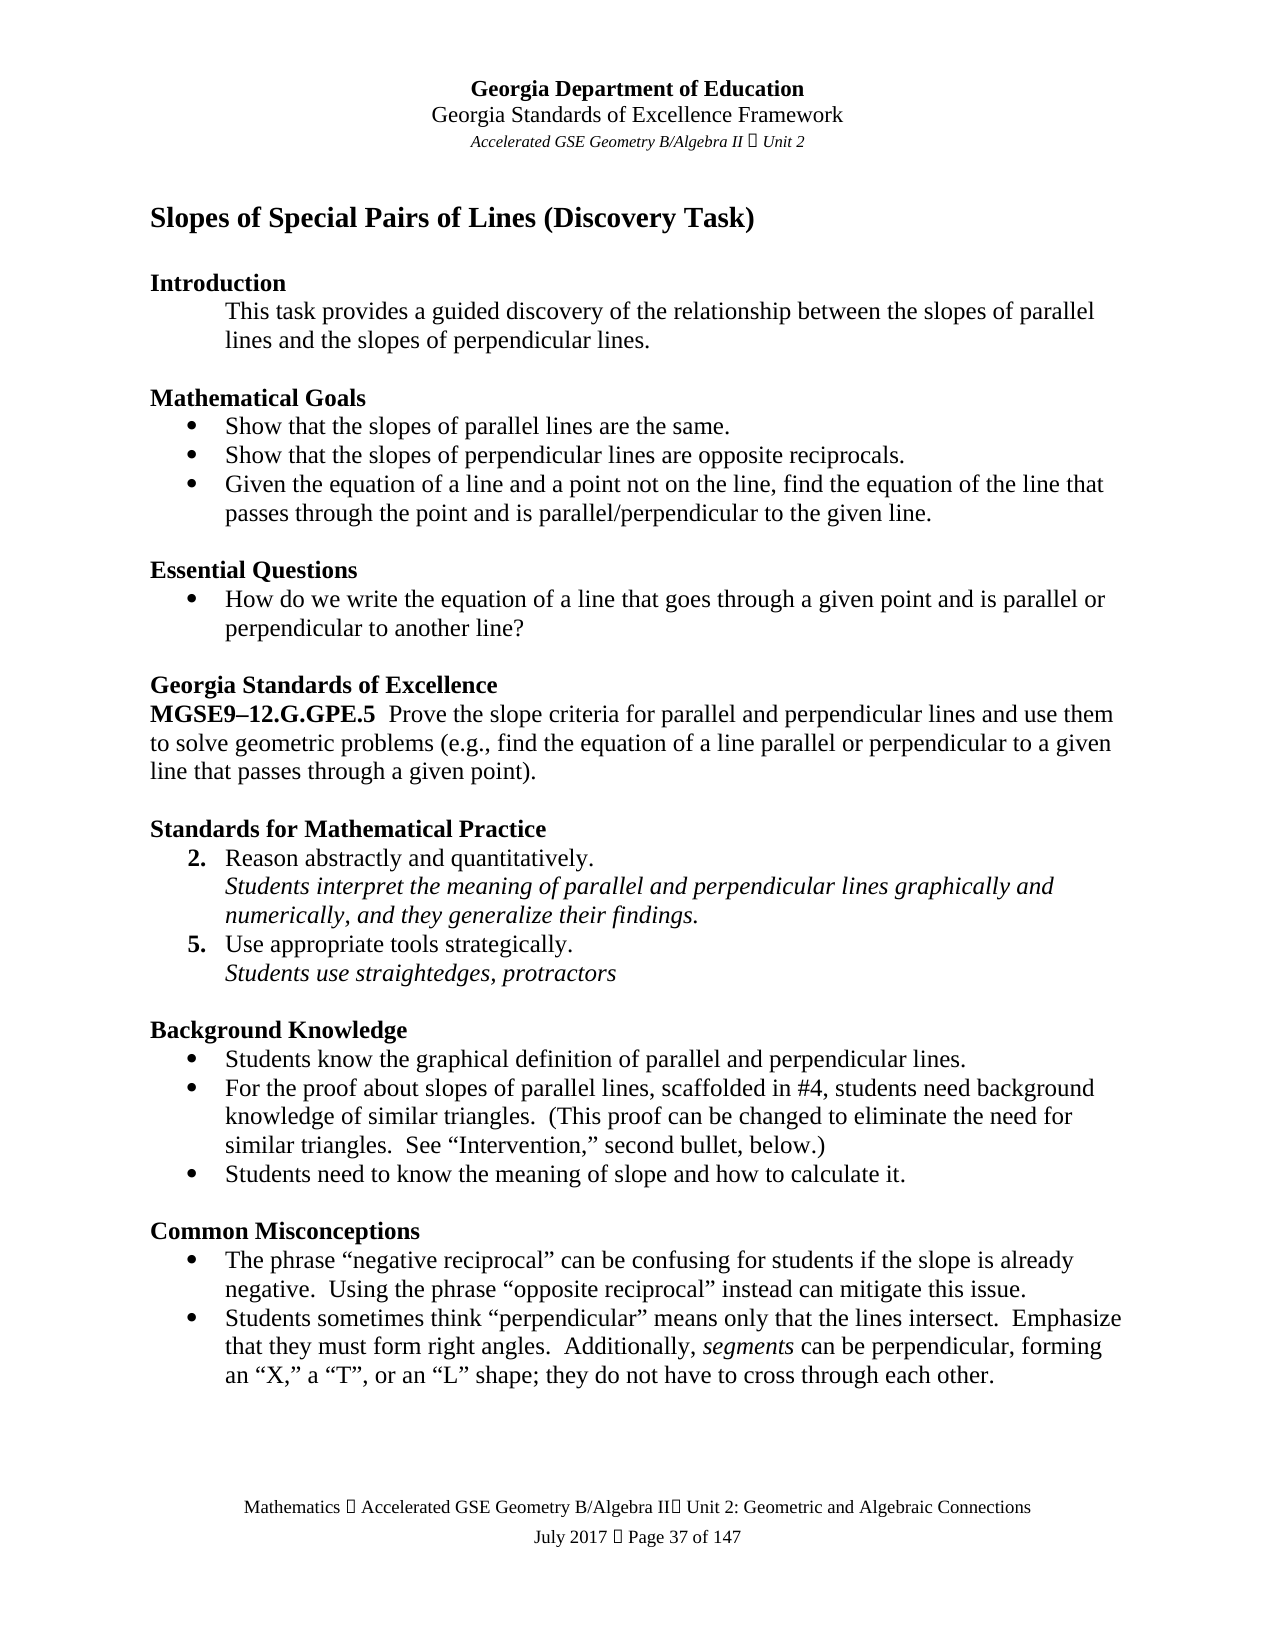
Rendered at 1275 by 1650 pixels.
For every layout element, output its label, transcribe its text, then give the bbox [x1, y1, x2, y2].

text This task provides a guided discovery of the relationship between the slopes of parallel lines and the slopes of perpendicular lines. [225, 296, 1125, 354]
text Students use straightedges, protractors [225, 958, 1125, 986]
text Standards for Mathematical Practice [150, 814, 1125, 843]
list Students sometimes think “perpendicular” means only that the lines intersect. Emphasize that they must form right angles. Additionally, segments can be perpendicular, forming an “X,” a “T”, or an “L” shape; they do not have to cross through each other. [187, 1303, 1125, 1389]
text Essential Questions [150, 555, 1125, 584]
list Students know the graphical definition of parallel and perpendicular lines. [187, 1044, 1125, 1073]
list Show that the slopes of parallel lines are the same. [187, 411, 1125, 440]
text Common Misconceptions [150, 1216, 1125, 1245]
list Students need to know the meaning of slope and how to calculate it. [187, 1159, 1125, 1188]
text Introduction [150, 268, 1125, 296]
text 5. Use appropriate tools strategically. [187, 929, 1125, 958]
text Background Knowledge [150, 1015, 1125, 1044]
list Given the equation of a line and a point not on the line, find the equation of the line that passes through the point and is parallel/perpendicular to the given line. [187, 469, 1125, 526]
list How do we write the equation of a line that goes through a given point and is parallel or perpendicular to another line? [187, 584, 1125, 641]
text MGSE9–12.G.GPE.5 Prove the slope criteria for parallel and perpendicular lines and use them to solve geometric problems (e.g., find the equation of a line parallel or perpendicular to a given line that passes through a given point). [150, 699, 1125, 785]
list The phrase “negative reciprocal” can be confusing for students if the slope is already negative. Using the phrase “opposite reciprocal” instead can mitigate this issue. [187, 1245, 1125, 1303]
subtitle Slopes of Special Pairs of Lines (Discovery Task) [150, 200, 1125, 234]
list Show that the slopes of perpendicular lines are opposite reciprocals. [187, 440, 1125, 469]
text Mathematical Goals [150, 383, 1125, 411]
text Students interpret the meaning of parallel and perpendicular lines graphically and numerically, and they generalize their findings. [225, 871, 1125, 929]
list For the proof about slopes of parallel lines, scaffolded in #4, students need background knowledge of similar triangles. (This proof can be changed to eliminate the need for similar triangles. See “Intervention,” second bullet, below.) [187, 1073, 1125, 1159]
text Georgia Standards of Excellence [150, 670, 1125, 699]
text 2. Reason abstractly and quantitatively. [187, 843, 1125, 871]
